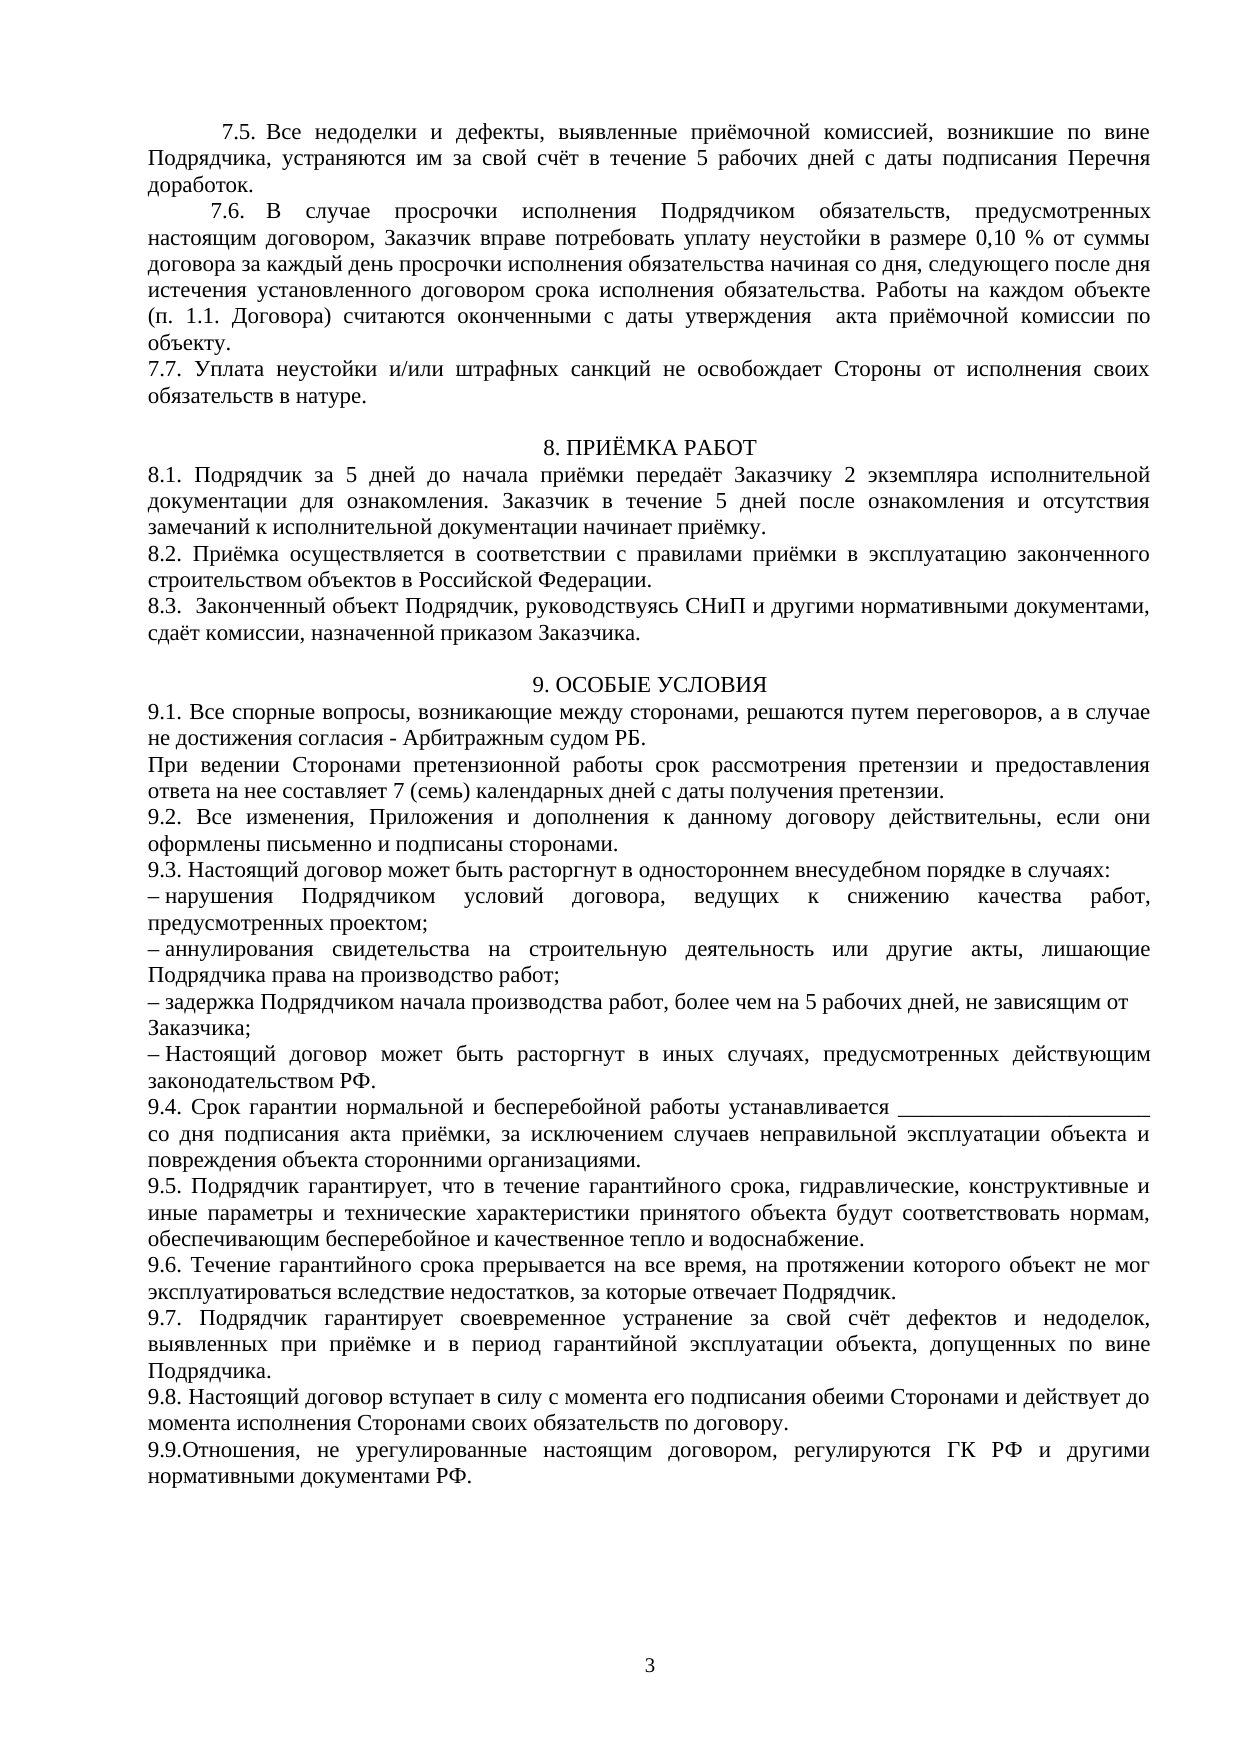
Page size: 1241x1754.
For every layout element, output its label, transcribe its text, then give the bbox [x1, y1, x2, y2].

text 7.6. В случае просрочки исполнения Подрядчиком обязательств, предусмотренных настоящим договором, Заказчик вправе потребовать уплату неустойки в размере 0,10 % от суммы договора за каждый день просрочки исполнения обязательства начиная со дня, следующего после дня истечения установленного договором срока исполнения обязательства. Работы на каждом объекте (п. 1.1. Договора) считаются оконченными с даты утверждения акта приёмочной комиссии по объекту. [148, 197, 1152, 355]
text 9.8. Настоящий договор вступает в силу с момента его подписания обеими Сторонами и действует до момента исполнения Сторонами своих обязательств по договору. [148, 1383, 1152, 1436]
text 7.7. Уплата неустойки и/или штрафных санкций не освобождает Стороны от исполнения своих обязательств в натуре. [148, 355, 1152, 408]
text 9.6. Течение гарантийного срока прерывается на все время, на протяжении которого объект не мог эксплуатироваться вследствие недостатков, за которые отвечает Подрядчик. [148, 1251, 1152, 1304]
text 8. ПРИЁМКА РАБОТ [148, 434, 1152, 461]
text 9.3. Настоящий договор может быть расторгнут в одностороннем внесудебном порядке в случаях: [148, 856, 1152, 882]
text – аннулирования свидетельства на строительную деятельность или другие акты, лишающие Подрядчика права на производство работ; [148, 935, 1152, 988]
text 9.9.Отношения, не урегулированные настоящим договором, регулируются ГК РФ и другими нормативными документами РФ. [148, 1436, 1152, 1488]
text 9. ОСОБЫЕ УСЛОВИЯ [148, 672, 1152, 698]
text 9.7. Подрядчик гарантирует своевременное устранение за свой счёт дефектов и недоделок, выявленных при приёмке и в период гарантийной эксплуатации объекта, допущенных по вине Подрядчика. [148, 1304, 1152, 1383]
text – нарушения Подрядчиком условий договора, ведущих к снижению качества работ, предусмотренных проектом; [148, 882, 1152, 935]
text 9.1. Все спорные вопросы, возникающие между сторонами, решаются путем переговоров, а в случае не достижения согласия - Арбитражным судом РБ. [148, 698, 1152, 751]
text При ведении Сторонами претензионной работы срок рассмотрения претензии и предоставления ответа на нее составляет 7 (семь) календарных дней с даты получения претензии. [148, 751, 1152, 803]
text – задержка Подрядчиком начала производства работ, более чем на 5 рабочих дней, не зависящим от Заказчика; [148, 988, 1152, 1041]
text 9.5. Подрядчик гарантирует, что в течение гарантийного срока, гидравлические, конструктивные и иные параметры и технические характеристики принятого объекта будут соответствовать нормам, обеспечивающим бесперебойное и качественное тепло и водоснабжение. [148, 1172, 1152, 1251]
text – Настоящий договор может быть расторгнут в иных случаях, предусмотренных действующим законодательством РФ. [148, 1041, 1152, 1093]
text 8.1. Подрядчик за 5 дней до начала приёмки передаёт Заказчику 2 экземпляра исполнительной документации для ознакомления. Заказчик в течение 5 дней после ознакомления и отсутствия замечаний к исполнительной документации начинает приёмку. [148, 461, 1152, 540]
text 9.4. Срок гарантии нормальной и бесперебойной работы устанавливается ______________________ со дня подписания акта приёмки, за исключением случаев неправильной эксплуатации объекта и повреждения объекта сторонними организациями. [148, 1093, 1152, 1172]
text 8.3. Законченный объект Подрядчик, руководствуясь СНиП и другими нормативными документами, сдаёт комиссии, назначенной приказом Заказчика. [148, 592, 1152, 645]
text 8.2. Приёмка осуществляется в соответствии с правилами приёмки в эксплуатацию законченного строительством объектов в Российской Федерации. [148, 540, 1152, 592]
text 9.2. Все изменения, Приложения и дополнения к данному договору действительны, если они оформлены письменно и подписаны сторонами. [148, 803, 1152, 856]
text 7.5. Все недоделки и дефекты, выявленные приёмочной комиссией, возникшие по вине Подрядчика, устраняются им за свой счёт в течение 5 рабочих дней с даты подписания Перечня доработок. [148, 118, 1152, 197]
